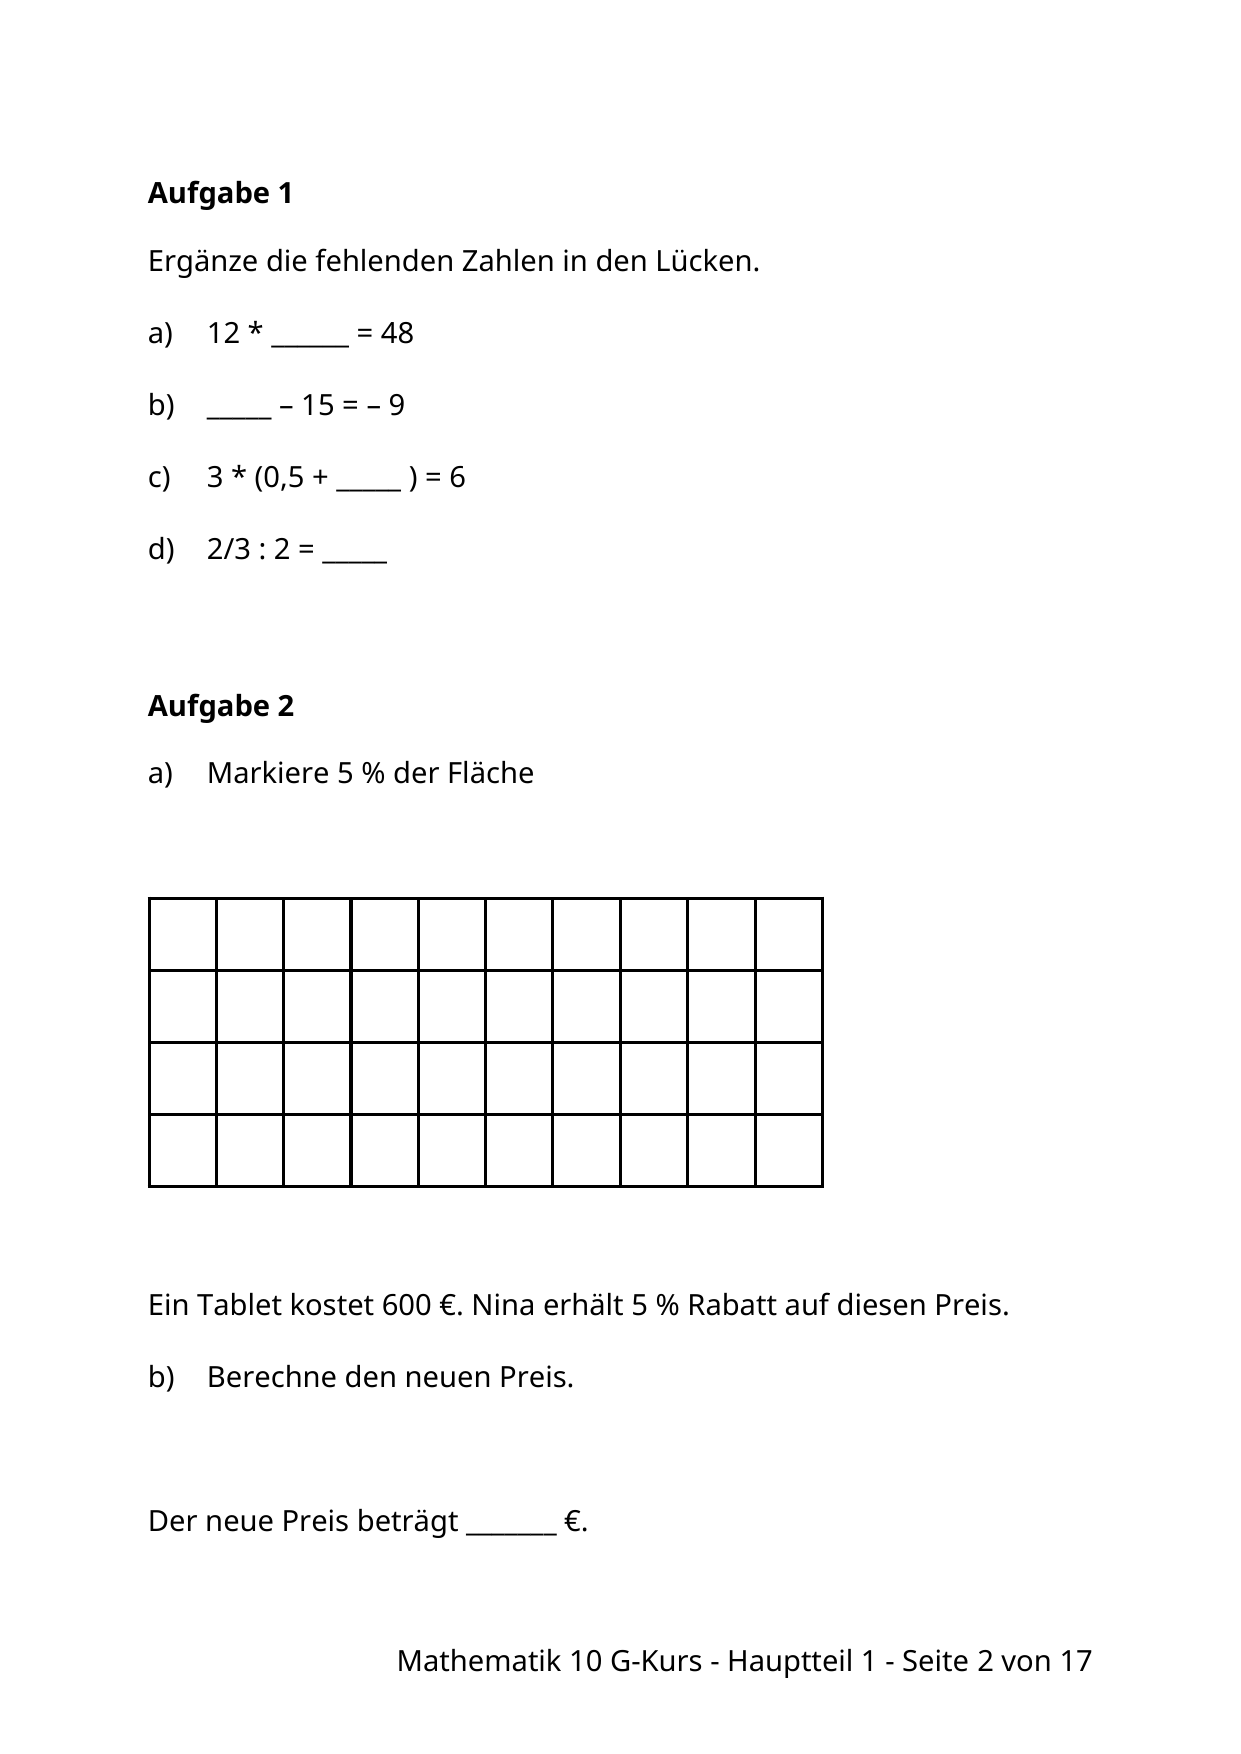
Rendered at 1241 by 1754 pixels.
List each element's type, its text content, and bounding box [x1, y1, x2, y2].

table_cell [554, 1116, 619, 1184]
subtitle Aufgabe 1 [148, 173, 1093, 212]
table_cell [285, 972, 349, 1041]
table_cell [218, 1116, 282, 1184]
list b) Berechne den neuen Preis. [148, 1357, 1093, 1396]
table_header [554, 900, 619, 968]
table_cell [353, 1044, 417, 1112]
table_cell [151, 1044, 215, 1112]
table_cell [757, 1116, 821, 1184]
table_cell [420, 1044, 484, 1112]
table_header [689, 900, 754, 968]
table_cell [689, 972, 754, 1041]
table_cell [554, 972, 619, 1041]
table_cell [285, 1044, 349, 1112]
table_cell [487, 1044, 551, 1112]
subtitle Aufgabe 2 [148, 685, 1093, 724]
table_header [487, 900, 551, 968]
table_header [218, 900, 282, 968]
list a) 12 * ______ = 48 [148, 312, 1093, 352]
list b) _____ – 15 = – 9 [148, 384, 1093, 424]
list a) Markiere 5 % der Fläche [148, 753, 1093, 792]
list Der neue Preis beträgt _______ €. [148, 1501, 1093, 1540]
text Ein Tablet kostet 600 €. Nina erhält 5 % Rabatt auf diesen Preis. [148, 1284, 1093, 1324]
table_header [353, 900, 417, 968]
table_cell [622, 972, 686, 1041]
table_cell [285, 1116, 349, 1184]
table_cell [151, 972, 215, 1041]
table_header [757, 900, 821, 968]
table_cell [689, 1116, 754, 1184]
text Ergänze die fehlenden Zahlen in den Lücken. [148, 240, 1093, 280]
table_header [285, 900, 349, 968]
list d) 2/3 : 2 = _____ [148, 528, 1093, 568]
table_cell [487, 972, 551, 1041]
table_cell [420, 1116, 484, 1184]
table_cell [622, 1044, 686, 1112]
table_cell [353, 1116, 417, 1184]
table_cell [218, 1044, 282, 1112]
table_cell [218, 972, 282, 1041]
table_header [420, 900, 484, 968]
table_cell [420, 972, 484, 1041]
table_cell [487, 1116, 551, 1184]
table_cell [554, 1044, 619, 1112]
table_header [151, 900, 215, 968]
table_cell [757, 972, 821, 1041]
table_cell [353, 972, 417, 1041]
list c) 3 * (0,5 + _____ ) = 6 [148, 456, 1093, 496]
table_header [622, 900, 686, 968]
table_cell [689, 1044, 754, 1112]
table_cell [622, 1116, 686, 1184]
table_cell [151, 1116, 215, 1184]
table_cell [757, 1044, 821, 1112]
